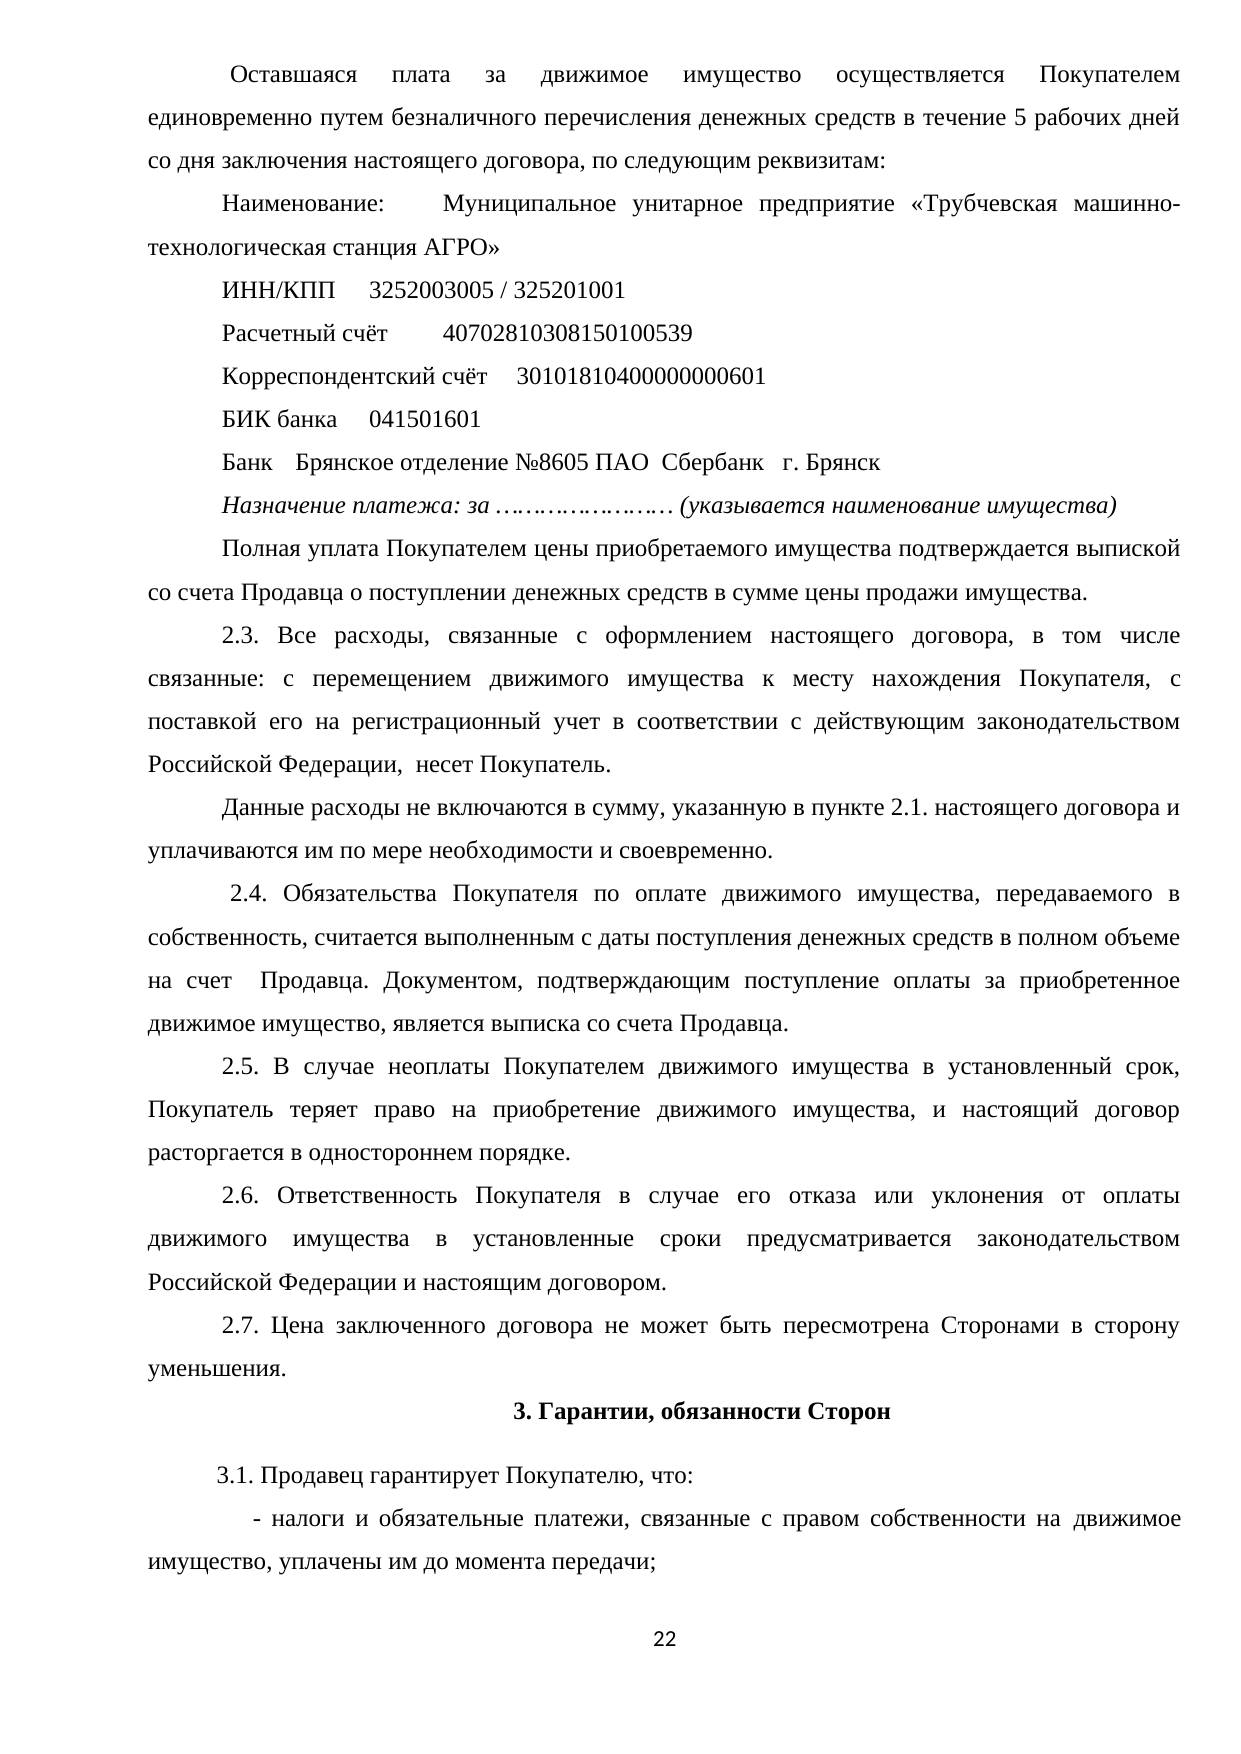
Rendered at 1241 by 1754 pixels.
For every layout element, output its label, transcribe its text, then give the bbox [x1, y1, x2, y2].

text Банк Брянское отделение №8605 ПАО Сбербанк г. Брянск [148, 447, 1181, 476]
text 2.4. Обязательства Покупателя по оплате движимого имущества, передаваемого в собственность, считается выполненным с даты поступления денежных средств в полном объеме на счет Продавца. Документом, подтверждающим поступление оплаты за приобретенное движимое имущество, является выписка со счета Продавца. [148, 878, 1181, 1037]
text 3. Гарантии, обязанности Сторон [148, 1396, 1181, 1425]
text Назначение платежа: за …………………… (указывается наименование имущества) [148, 490, 1181, 519]
text Наименование: Муниципальное унитарное предприятие «Трубчевская машинно-технологическая станция АГРО» [148, 188, 1181, 260]
text Расчетный счёт 40702810308150100539 [148, 318, 1181, 347]
text 2.7. Цена заключенного договора не может быть пересмотрена Сторонами в сторону уменьшения. [148, 1310, 1181, 1382]
text 2.5. В случае неоплаты Покупателем движимого имущества в установленный срок, Покупатель теряет право на приобретение движимого имущества, и настоящий договор расторгается в одностороннем порядке. [148, 1051, 1181, 1166]
text Оставшаяся плата за движимое имущество осуществляется Покупателем единовременно путем безналичного перечисления денежных средств в течение 5 рабочих дней со дня заключения настоящего договора, по следующим реквизитам: [148, 59, 1181, 174]
text 2.6. Ответственность Покупателя в случае его отказа или уклонения от оплаты движимого имущества в установленные сроки предусматривается законодательством Российской Федерации и настоящим договором. [148, 1180, 1181, 1295]
list Данные расходы не включаются в сумму, указанную в пункте 2.1. настоящего договора и уплачиваются им по мере необходимости и своевременно. [148, 792, 1181, 864]
text ИНН/КПП 3252003005 / 325201001 [148, 275, 1181, 303]
text Полная уплата Покупателем цены приобретаемого имущества подтверждается выпиской со счета Продавца о поступлении денежных средств в сумме цены продажи имущества. [148, 533, 1181, 605]
text - налоги и обязательные платежи, связанные с правом собственности на движимое имущество, уплачены им до момента передачи; [148, 1503, 1181, 1575]
text 3.1. Продавец гарантирует Покупателю, что: [148, 1460, 1181, 1489]
list 2.3. Все расходы, связанные с оформлением настоящего договора, в том числе связанные: с перемещением движимого имущества к месту нахождения Покупателя, с поставкой его на регистрационный учет в соответствии с действующим законодательством Российской Федерации, несет Покупатель. [148, 620, 1181, 778]
text БИК банка 041501601 [148, 404, 1181, 433]
text Корреспондентский счёт 30101810400000000601 [148, 361, 1181, 390]
